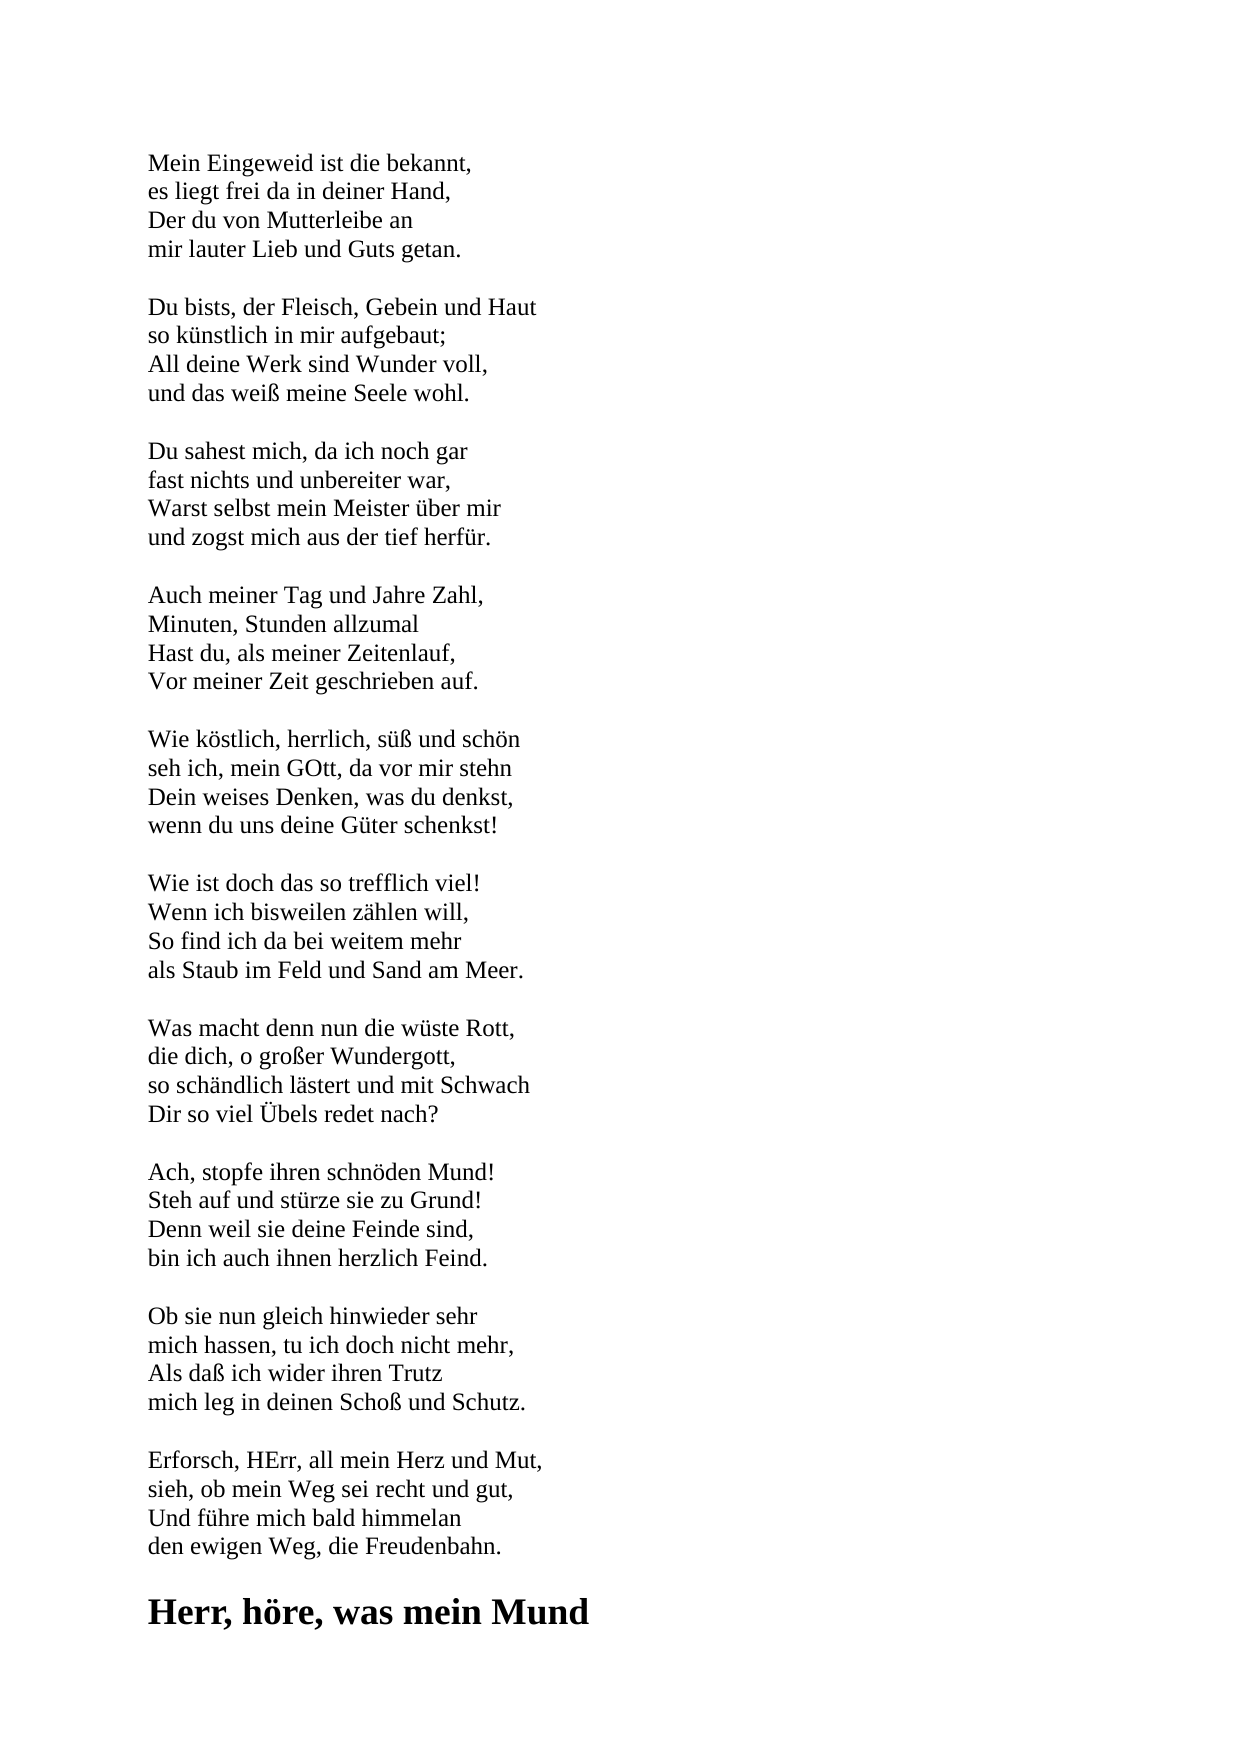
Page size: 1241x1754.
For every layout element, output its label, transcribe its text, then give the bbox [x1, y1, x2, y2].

text Du sahest mich, da ich noch gar fast nichts und unbereiter war, Warst selbst mein Meister über mir und zogst mich aus der tief herfür. [148, 436, 1093, 551]
text Erforsch, HErr, all mein Herz und Mut, sieh, ob mein Weg sei recht und gut, Und führe mich bald himmelan den ewigen Weg, die Freudenbahn. [148, 1445, 1093, 1560]
text Wie ist doch das so trefflich viel! Wenn ich bisweilen zählen will, So find ich da bei weitem mehr als Staub im Feld und Sand am Meer. [148, 868, 1093, 983]
text Ob sie nun gleich hinwieder sehr mich hassen, tu ich doch nicht mehr, Als daß ich wider ihren Trutz mich leg in deinen Schoß und Schutz. [148, 1301, 1093, 1416]
subtitle Herr, höre, was mein Mund [148, 1589, 1093, 1632]
text Ach, stopfe ihren schnöden Mund! Steh auf und stürze sie zu Grund! Denn weil sie deine Feinde sind, bin ich auch ihnen herzlich Feind. [148, 1157, 1093, 1272]
text Mein Eingeweid ist die bekannt, es liegt frei da in deiner Hand, Der du von Mutterleibe an mir lauter Lieb und Guts getan. [148, 148, 1093, 263]
text Wie köstlich, herrlich, süß und schön seh ich, mein GOtt, da vor mir stehn Dein weises Denken, was du denkst, wenn du uns deine Güter schenkst! [148, 724, 1093, 839]
text Was macht denn nun die wüste Rott, die dich, o großer Wundergott, so schändlich lästert und mit Schwach Dir so viel Übels redet nach? [148, 1013, 1093, 1128]
text Auch meiner Tag und Jahre Zahl, Minuten, Stunden allzumal Hast du, als meiner Zeitenlauf, Vor meiner Zeit geschrieben auf. [148, 580, 1093, 695]
text Du bists, der Fleisch, Gebein und Haut so künstlich in mir aufgebaut; All deine Werk sind Wunder voll, und das weiß meine Seele wohl. [148, 292, 1093, 407]
